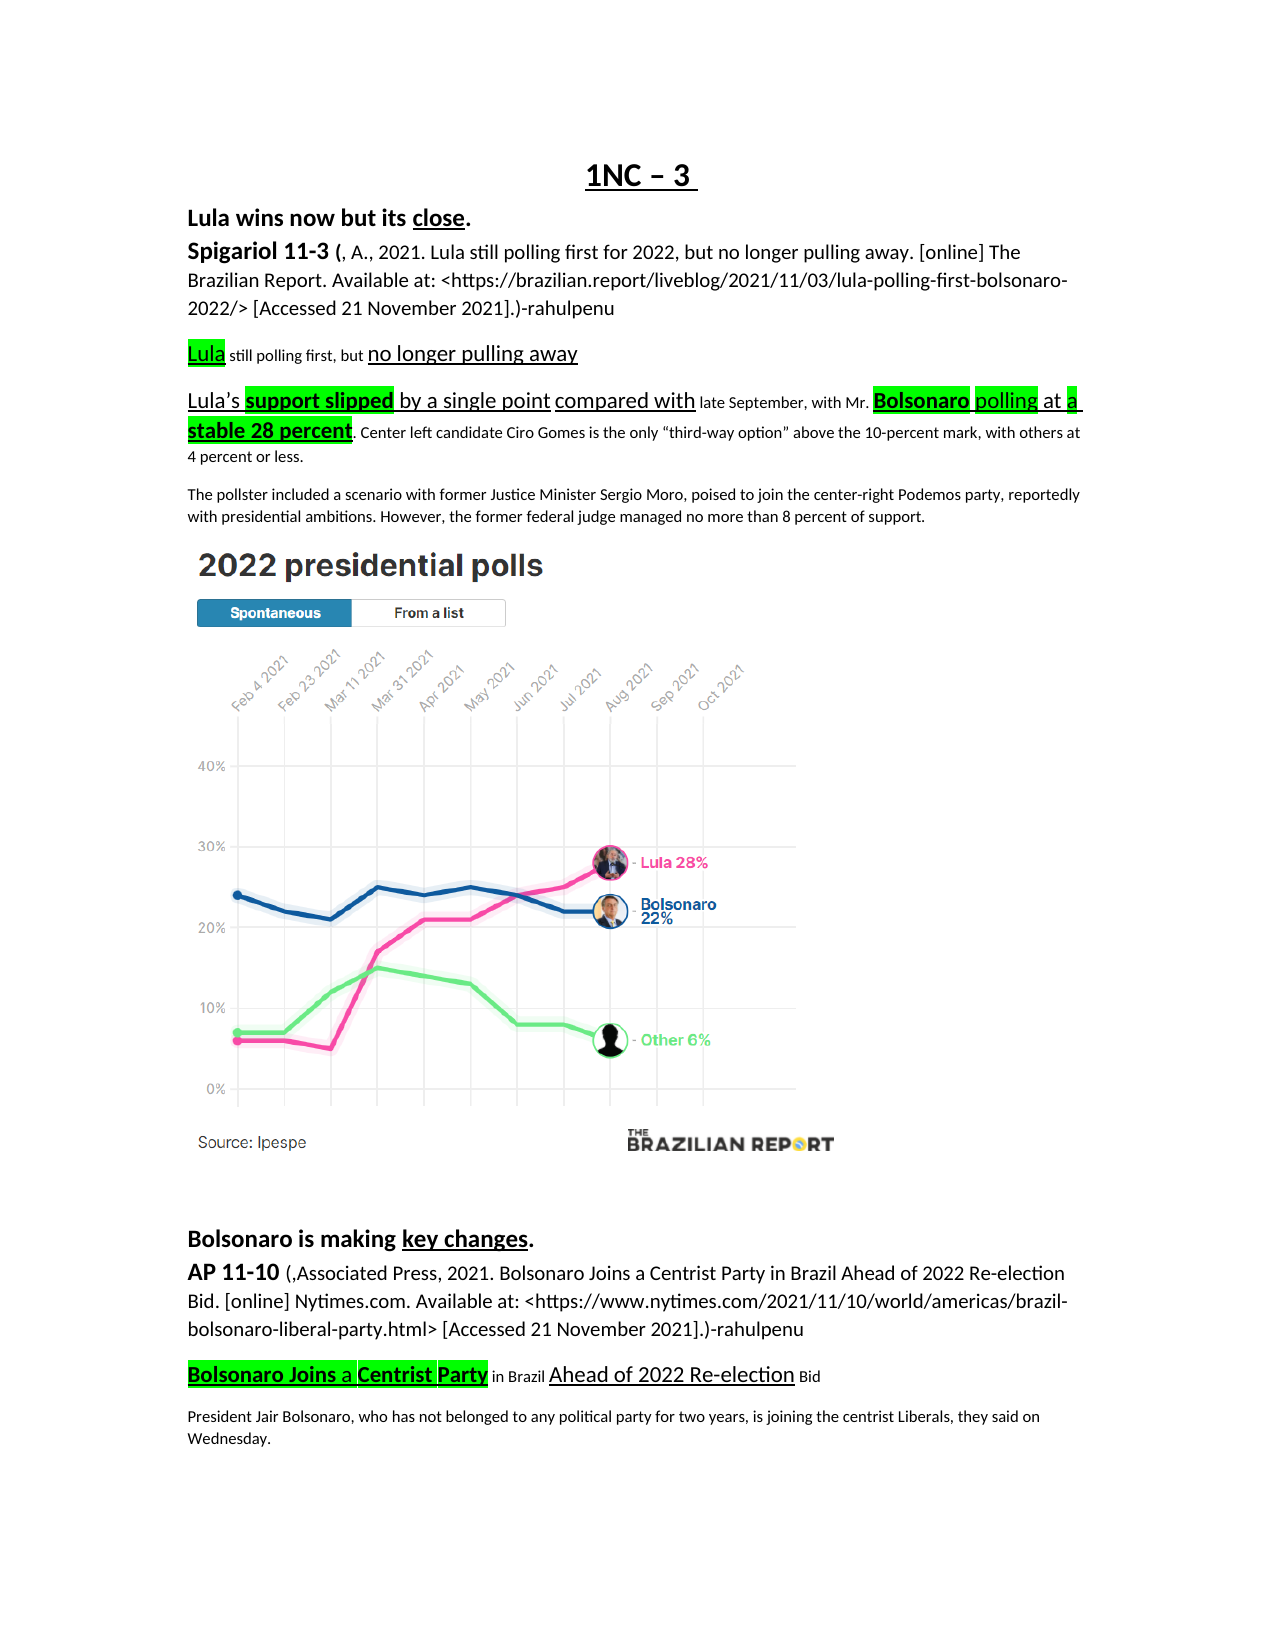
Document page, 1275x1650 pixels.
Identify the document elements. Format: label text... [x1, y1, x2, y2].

subtitle Lula wins now but its close. [187, 202, 1087, 233]
text The pollster included a scenario with former Justice Minister Sergio Moro, poised to join the center-right Podemos party, reportedly with presidential ambitions. However, the former federal judge managed no more than 8 percent of support. [187, 484, 1087, 527]
subtitle Bolsonaro is making key changes. [187, 1223, 1087, 1253]
subtitle 1NC – 3 [187, 154, 1087, 195]
text President Jair Bolsonaro, who has not belonged to any political party for two years, is joining the centrist Liberals, they said on Wednesday. [187, 1407, 1087, 1449]
picture [187, 544, 844, 1158]
text Lula’s support slipped by a single point compared with late September, with Mr. Bolsonaro polling at a stable 28 percent. Center left candidate Ciro Gomes is the only “third-way option” above the 10-percent mark, with others at 4 percent or less. [187, 386, 1087, 466]
text AP 11-10 (,Associated Press, 2021. Bolsonaro Joins a Centrist Party in Brazil Ahead of 2022 Re-election Bid. [online] Nytimes.com. Available at: <https://www.nytimes.com/2021/11/10/world/americas/brazil-bolsonaro-liberal-party.html> [Accessed 21 November 2021].)-rahulpenu [187, 1256, 1087, 1341]
text Lula still polling first, but no longer pulling away [225, 339, 1087, 367]
text Spigariol 11-3 (, A., 2021. Lula still polling first for 2022, but no longer pulling away. [online] The Brazilian Report. Available at: <https://brazilian.report/liveblog/2021/11/03/lula-polling-first-bolsonaro-2022/> [Accessed 21 November 2021].)-rahulpenu [187, 235, 1087, 321]
text Bolsonaro Joins a Centrist Party in Brazil Ahead of 2022 Re-election Bid [488, 1360, 1087, 1388]
